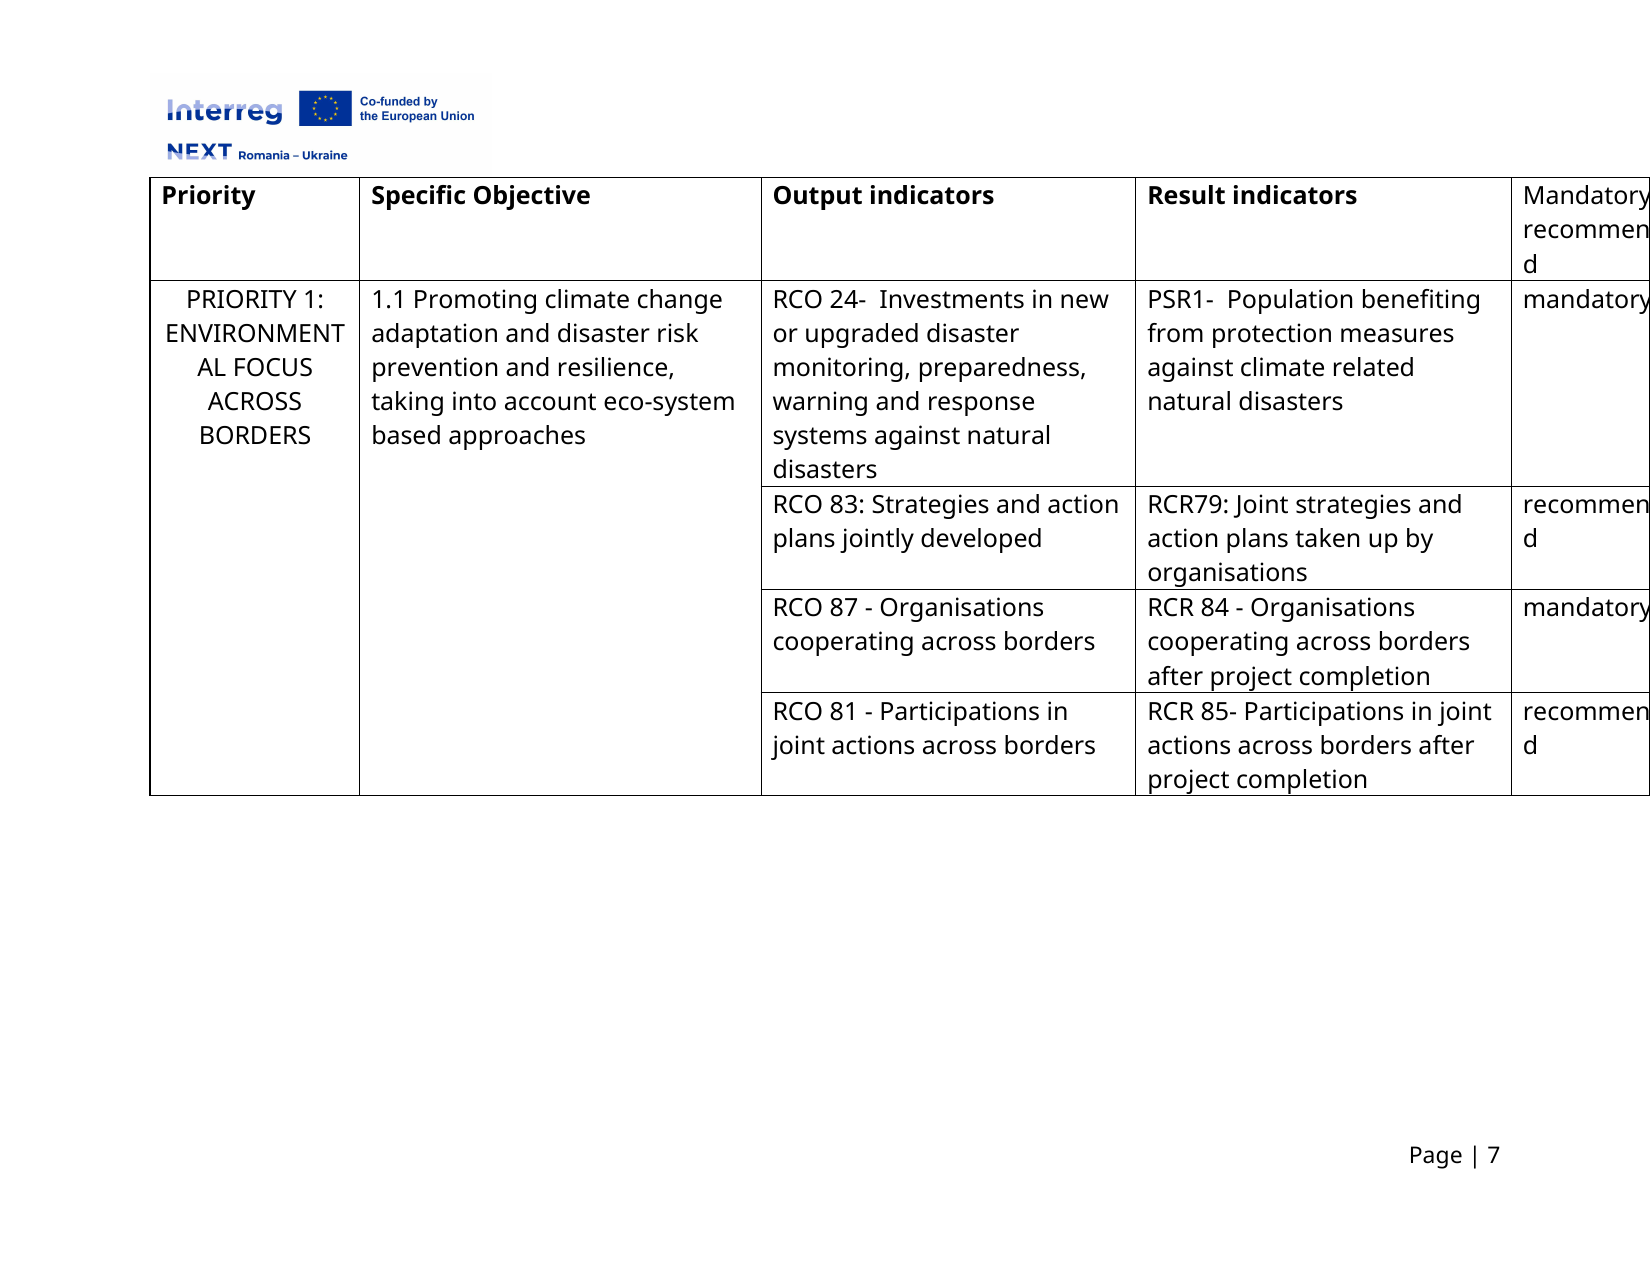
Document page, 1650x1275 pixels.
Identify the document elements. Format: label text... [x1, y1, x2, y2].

table_cell RCR 84 - Organisations cooperating across borders after project completion [1136, 590, 1511, 692]
table_cell PRIORITY 1: ENVIRONMENTAL FOCUS ACROSS BORDERS [151, 281, 359, 795]
table_cell PSR1- Population benefiting from protection measures against climate related natural disasters [1136, 281, 1511, 486]
table_cell RCO 83: Strategies and action plans jointly developed [762, 487, 1135, 589]
table_cell RCO 87 - Organisations cooperating across borders [762, 590, 1135, 692]
table_header Mandatory/ recommended [1512, 178, 1649, 280]
table_header Result indicators [1136, 178, 1511, 280]
table_cell mandatory [1512, 281, 1649, 486]
table_cell mandatory [1512, 590, 1649, 692]
table_cell RCR 85- Participations in joint actions across borders after project completion [1136, 693, 1511, 795]
table_cell RCO 24- Investments in new or upgraded disaster monitoring, preparedness, warning and response systems against natural disasters [762, 281, 1135, 486]
table_header Priority [151, 178, 359, 280]
table_cell recommended [1512, 693, 1649, 795]
table_header Specific Objective [360, 178, 761, 280]
table_cell RCO 81 - Participations in joint actions across borders [762, 693, 1135, 795]
table_cell RCR79: Joint strategies and action plans taken up by organisations [1136, 487, 1511, 589]
table_cell 1.1 Promoting climate change adaptation and disaster risk prevention and resilience, taking into account eco-system based approaches [360, 281, 761, 795]
table_header Output indicators [762, 178, 1135, 280]
picture [150, 73, 492, 177]
table_cell recommended [1512, 487, 1649, 589]
